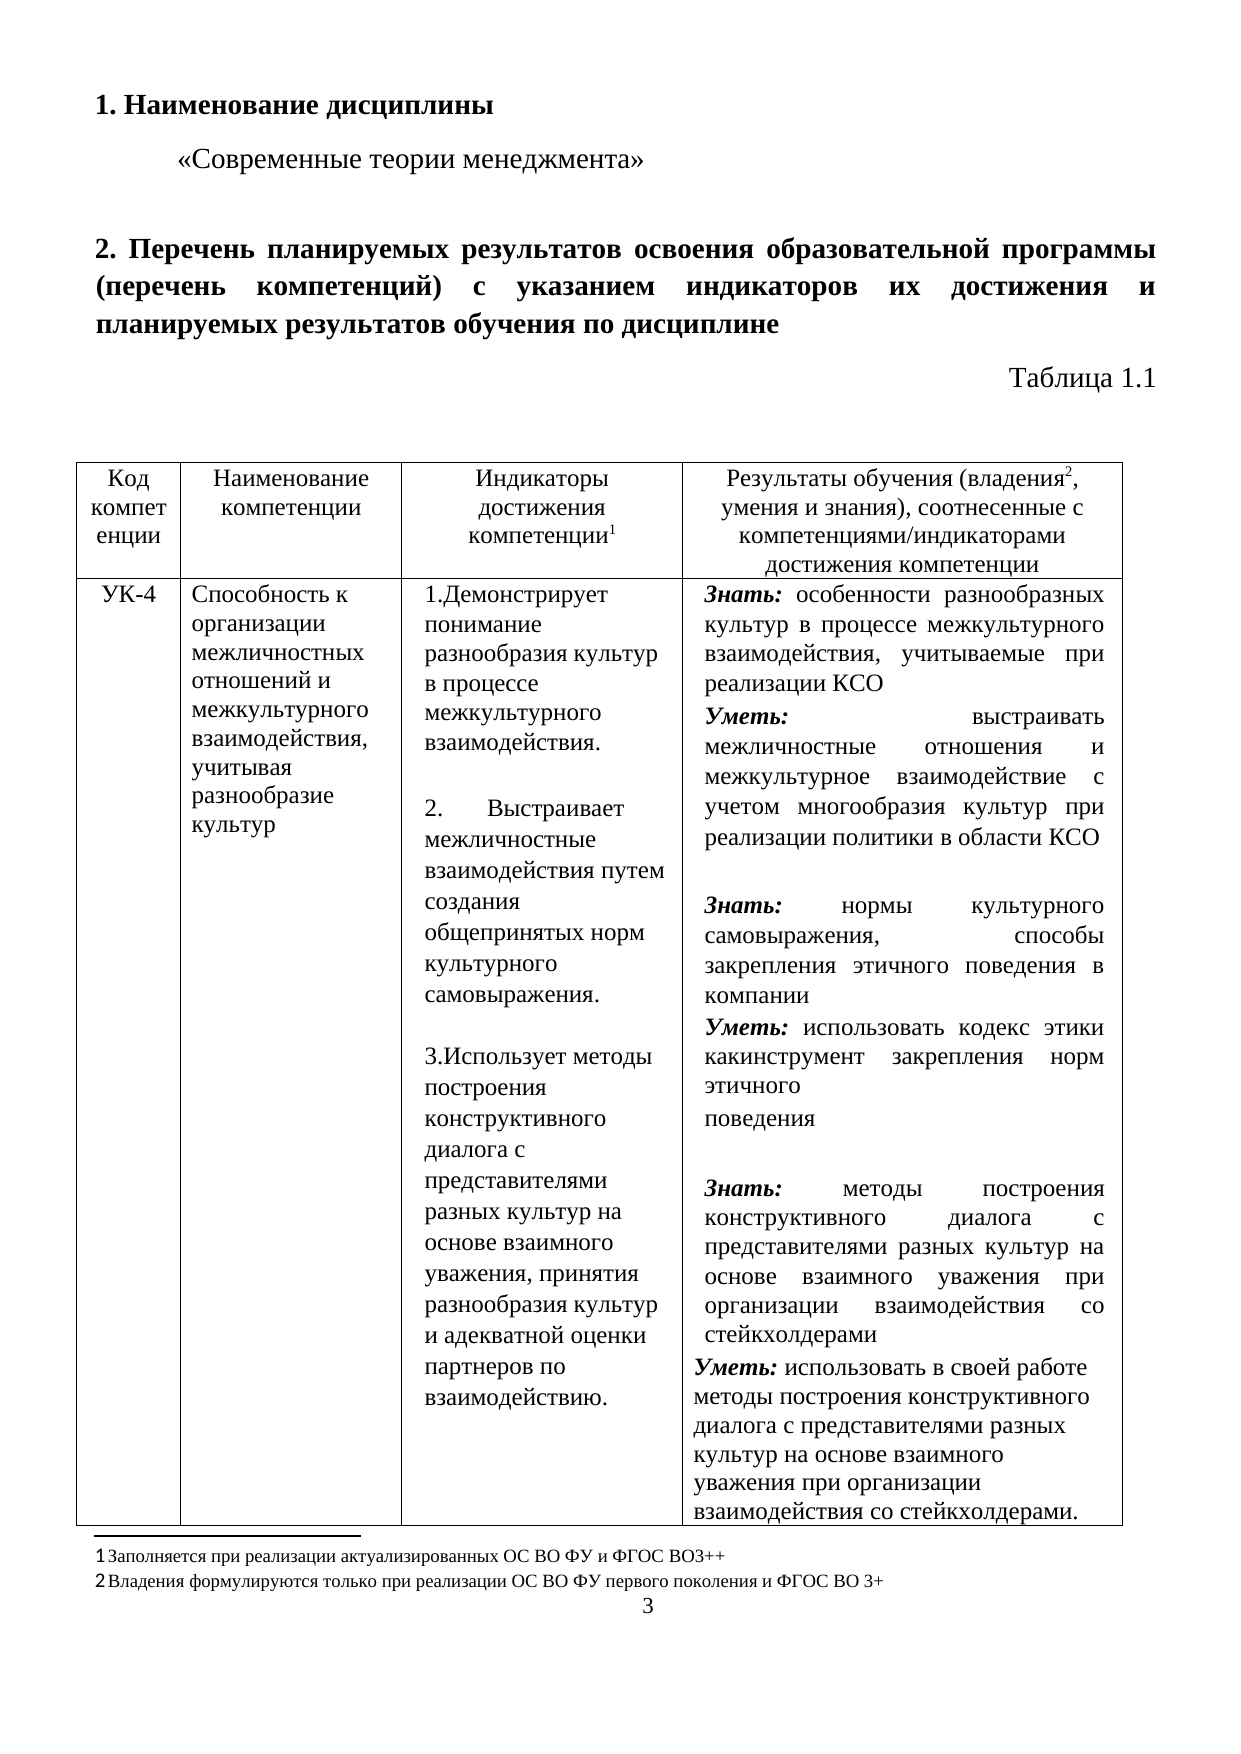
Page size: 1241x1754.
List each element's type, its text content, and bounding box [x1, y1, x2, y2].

table_cell УК-4 [77, 579, 180, 1525]
subtitle 2. Перечень планируемых результатов освоения образовательной программы (перечень компетенций) с указанием индикаторов их достижения и планируемых результатов обучения по дисциплине [94, 231, 1157, 339]
table_cell Способность к организации межличностных отношений и межкультурного взаимодействия, учитывая разнообразие культур [181, 579, 401, 1525]
table_header Наименование компетенции [181, 463, 401, 578]
table_header Код компетенции [77, 463, 180, 578]
table_cell 1.Демонстрирует понимание разнообразия культур в процессе межкультурного взаимодействия. Выстраивает межличностные взаимодействия путем создания общепринятых норм культурного самовыражения. 3.Использует методы построения конструктивного диалога с представителями разных культур на основе взаимного уважения, принятия разнообразия культур и адекватной оценки партнеров по взаимодействию. [402, 579, 682, 1525]
table_header Индикаторы достижения компетенции [402, 463, 682, 578]
text Таблица 1.1 [94, 361, 1157, 394]
table_header Результаты обучения (владения, умения и знания), соотнесенные с компетенциями/индикаторами достижения компетенции [683, 463, 1122, 578]
text 1. Наименование дисциплины [94, 87, 1148, 120]
table_cell Знать: особенности разнообразных культур в процессе межкультурного взаимодействия, учитываемые при реализации КСО Уметь: выстраивать межличностные отношения и межкультурное взаимодействие с учетом многообразия культур при реализации политики в области КСО Знать: нормы культурного самовыражения, способы закрепления этичного поведения в компании Уметь: использовать кодекс этики какинструмент закрепления норм этичного поведения Знать: методы построения конструктивного диалога с представителями разных культур на основе взаимного уважения при организации взаимодействия со стейкхолдерами Уметь: использовать в своей работе методы построения конструктивного диалога с представителями разных культур на основе взаимного уважения при организации взаимодействия со стейкхолдерами. [683, 579, 1122, 1525]
text «Современные теории менеджмента» [169, 141, 1149, 175]
